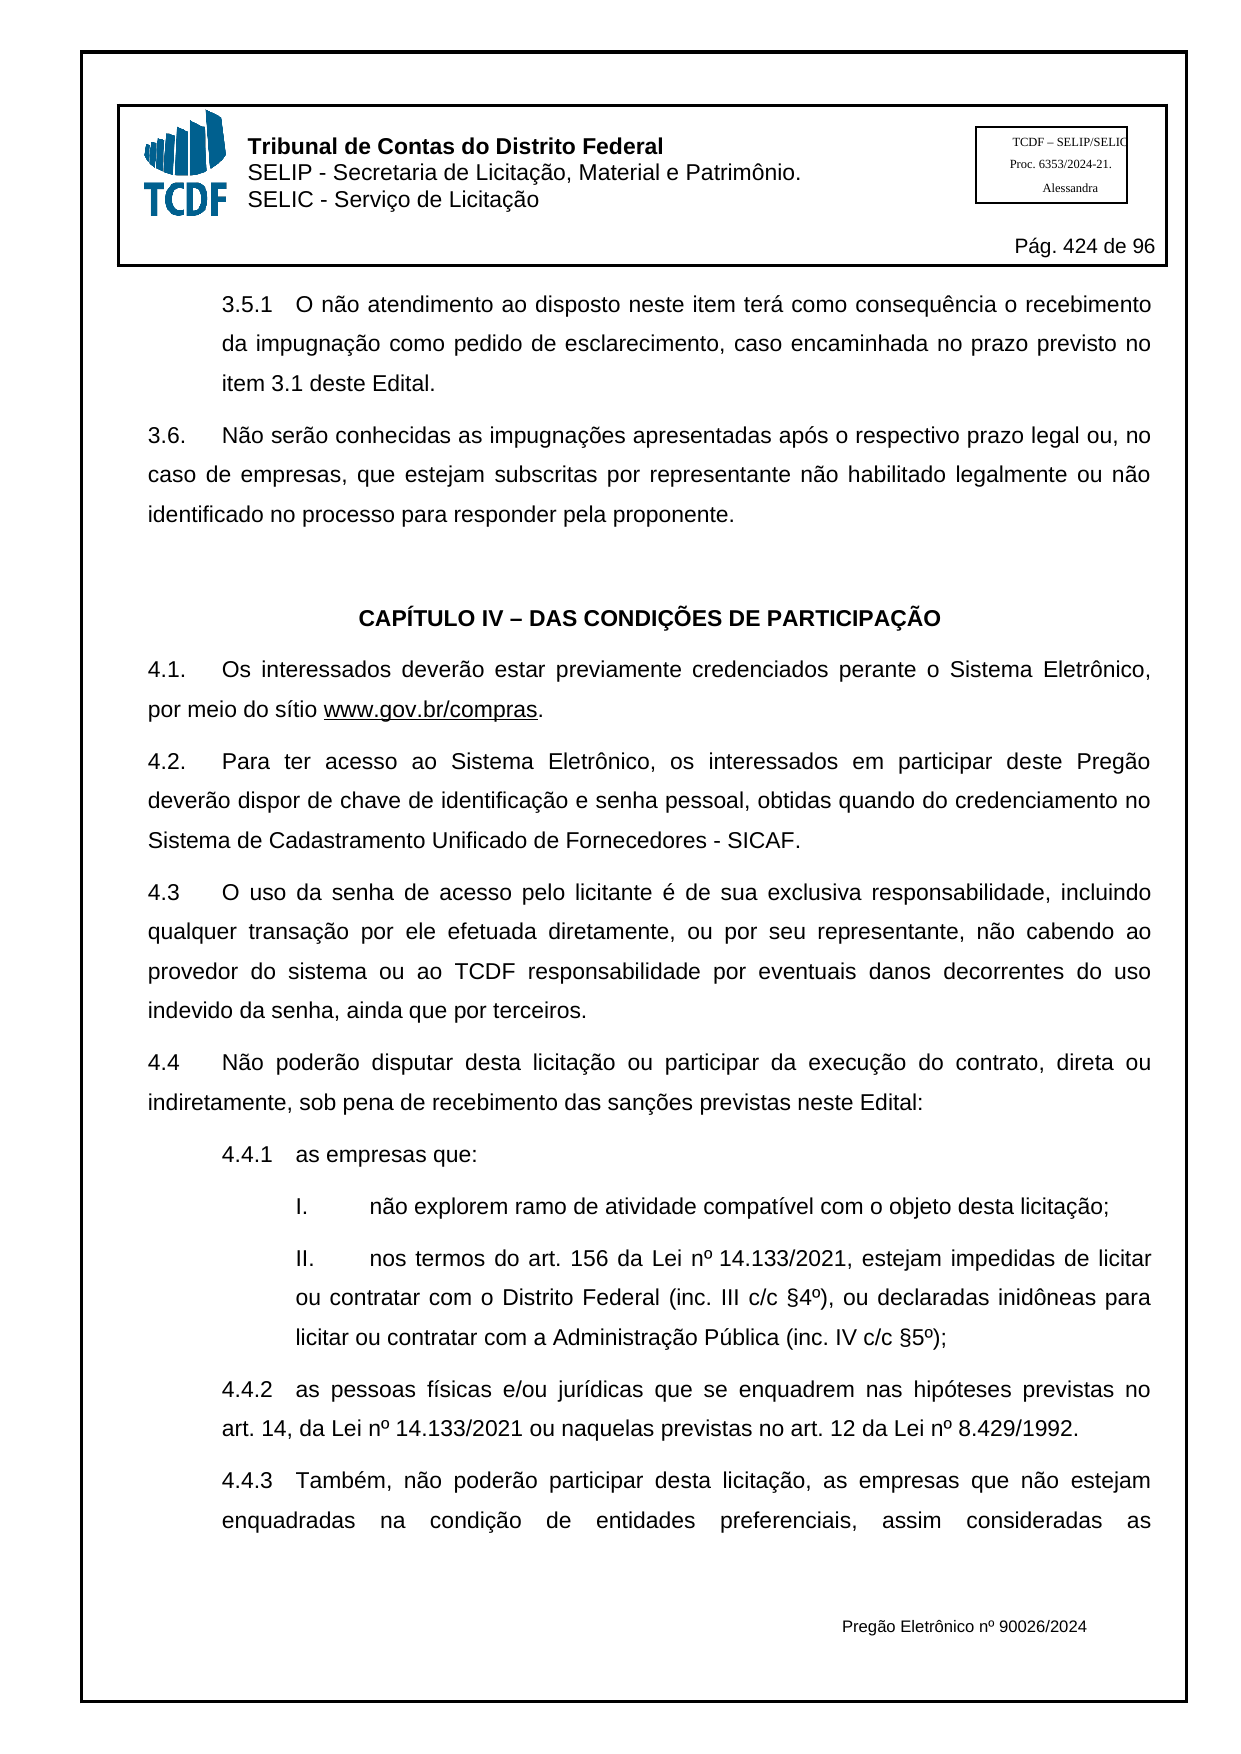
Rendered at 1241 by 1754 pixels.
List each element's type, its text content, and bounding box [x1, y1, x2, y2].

text 4.4.1 as empresas que: [222, 1141, 1152, 1167]
text 4.2. Para ter acesso ao Sistema Eletrônico, os interessados em participar deste Pregão deverão dispor de chave de identificação e senha pessoal, obtidas quando do credenciamento no Sistema de Cadastramento Unificado de Fornecedores - SICAF. [148, 748, 1152, 853]
text I. não explorem ramo de atividade compatível com o objeto desta licitação; [295, 1193, 1152, 1219]
text II. nos termos do art. 156 da Lei nº 14.133/2021, estejam impedidas de licitar ou contratar com o Distrito Federal (inc. III c/c §4º), ou declaradas inidôneas para licitar ou contratar com a Administração Pública (inc. IV c/c §5º); [295, 1245, 1152, 1350]
text 3.5.1 O não atendimento ao disposto neste item terá como consequência o recebimento da impugnação como pedido de esclarecimento, caso encaminhada no prazo previsto no item 3.1 deste Edital. [222, 291, 1152, 396]
text CAPÍTULO IV – DAS CONDIÇÕES DE PARTICIPAÇÃO [148, 604, 1152, 631]
text 4.4.2 as pessoas físicas e/ou jurídicas que se enquadrem nas hipóteses previstas no art. 14, da Lei nº 14.133/2021 ou naquelas previstas no art. 12 da Lei nº 8.429/1992. [222, 1376, 1152, 1441]
text 4.3 O uso da senha de acesso pelo licitante é de sua exclusiva responsabilidade, incluindo qualquer transação por ele efetuada diretamente, ou por seu representante, não cabendo ao provedor do sistema ou ao TCDF responsabilidade por eventuais danos decorrentes do uso indevido da senha, ainda que por terceiros. [148, 879, 1152, 1024]
text 4.1. Os interessados deverão estar previamente credenciados perante o Sistema Eletrônico, por meio do sítio www.gov.br/compras. [148, 656, 1152, 722]
text 4.4 Não poderão disputar desta licitação ou participar da execução do contrato, direta ou indiretamente, sob pena de recebimento das sanções previstas neste Edital: [148, 1049, 1152, 1115]
text 3.6. Não serão conhecidas as impugnações apresentadas após o respectivo prazo legal ou, no caso de empresas, que estejam subscritas por representante não habilitado legalmente ou não identificado no processo para responder pela proponente. [148, 422, 1152, 527]
picture [129, 107, 241, 218]
